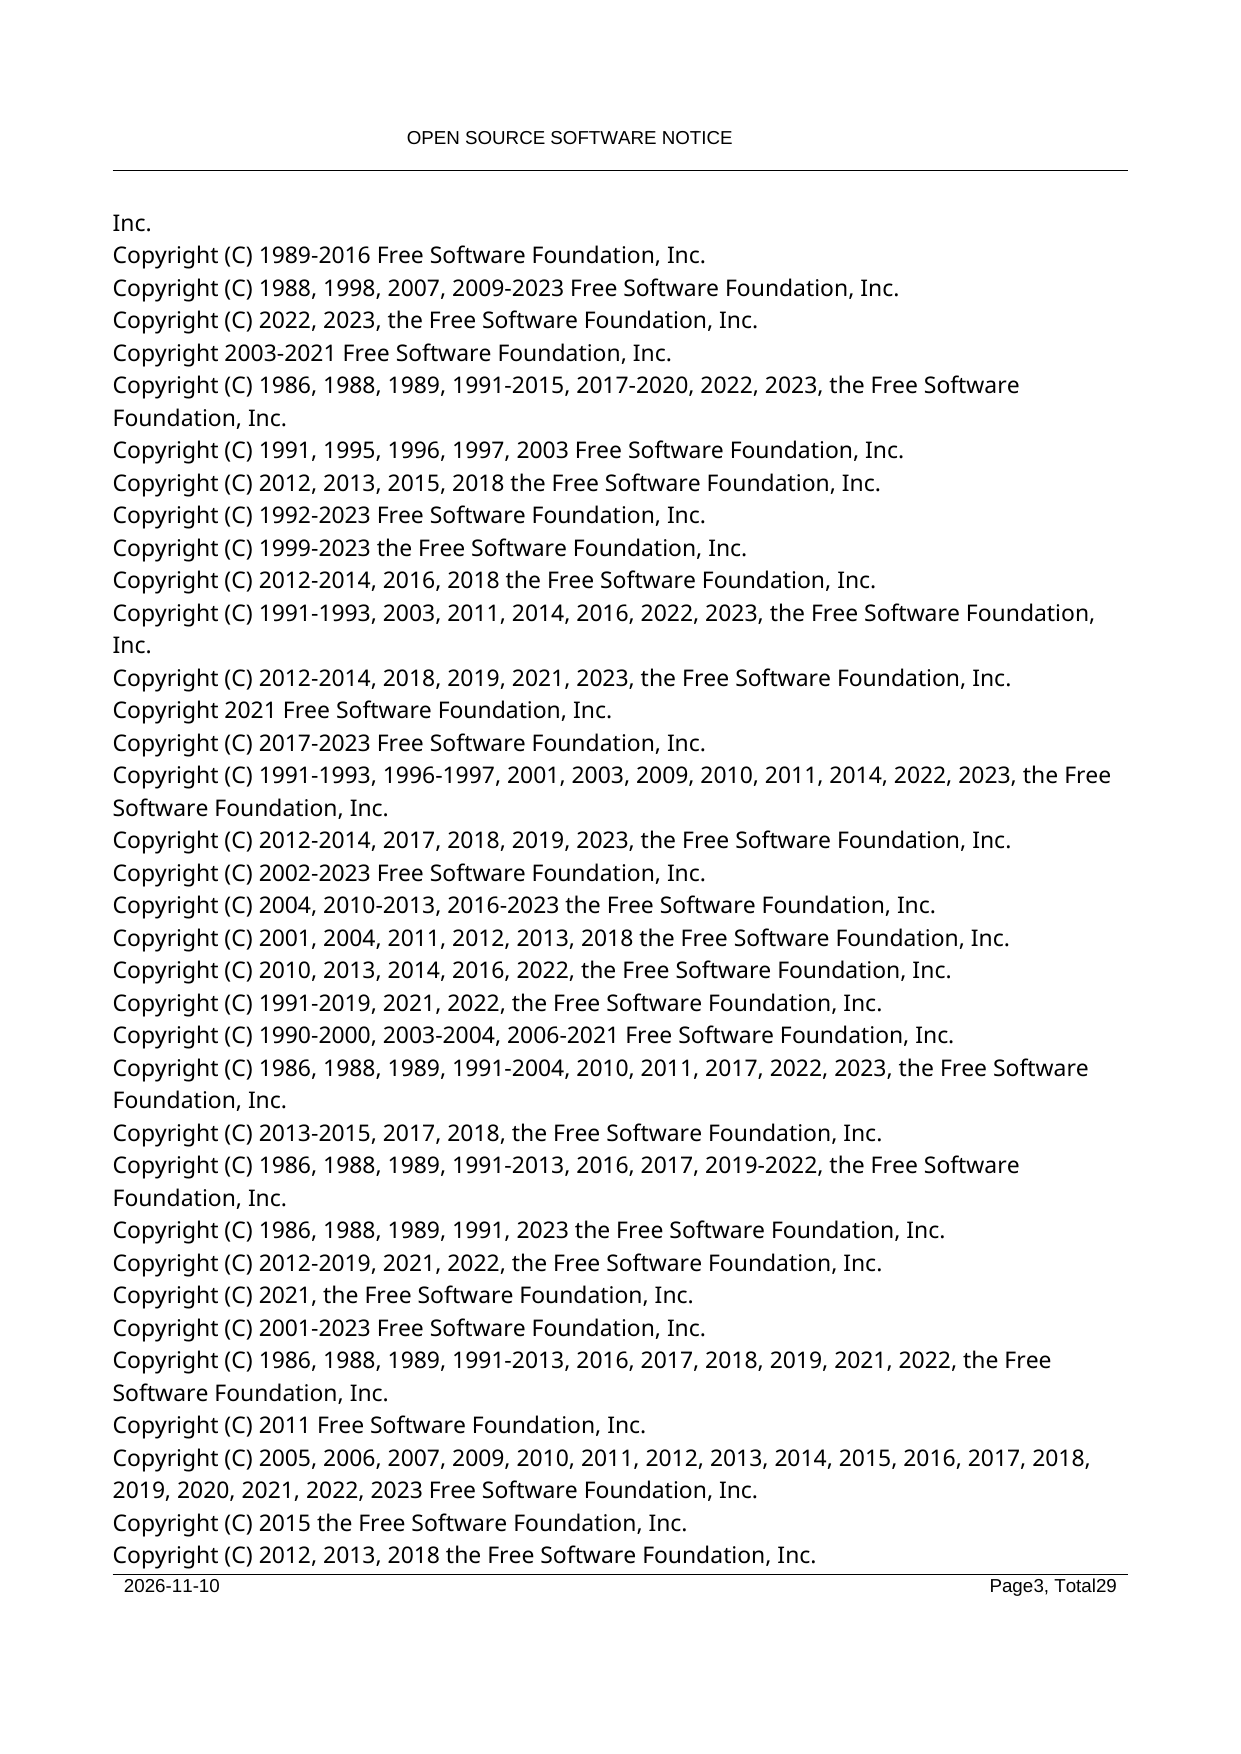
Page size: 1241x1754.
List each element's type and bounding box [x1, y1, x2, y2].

text [112, 206, 1128, 1571]
